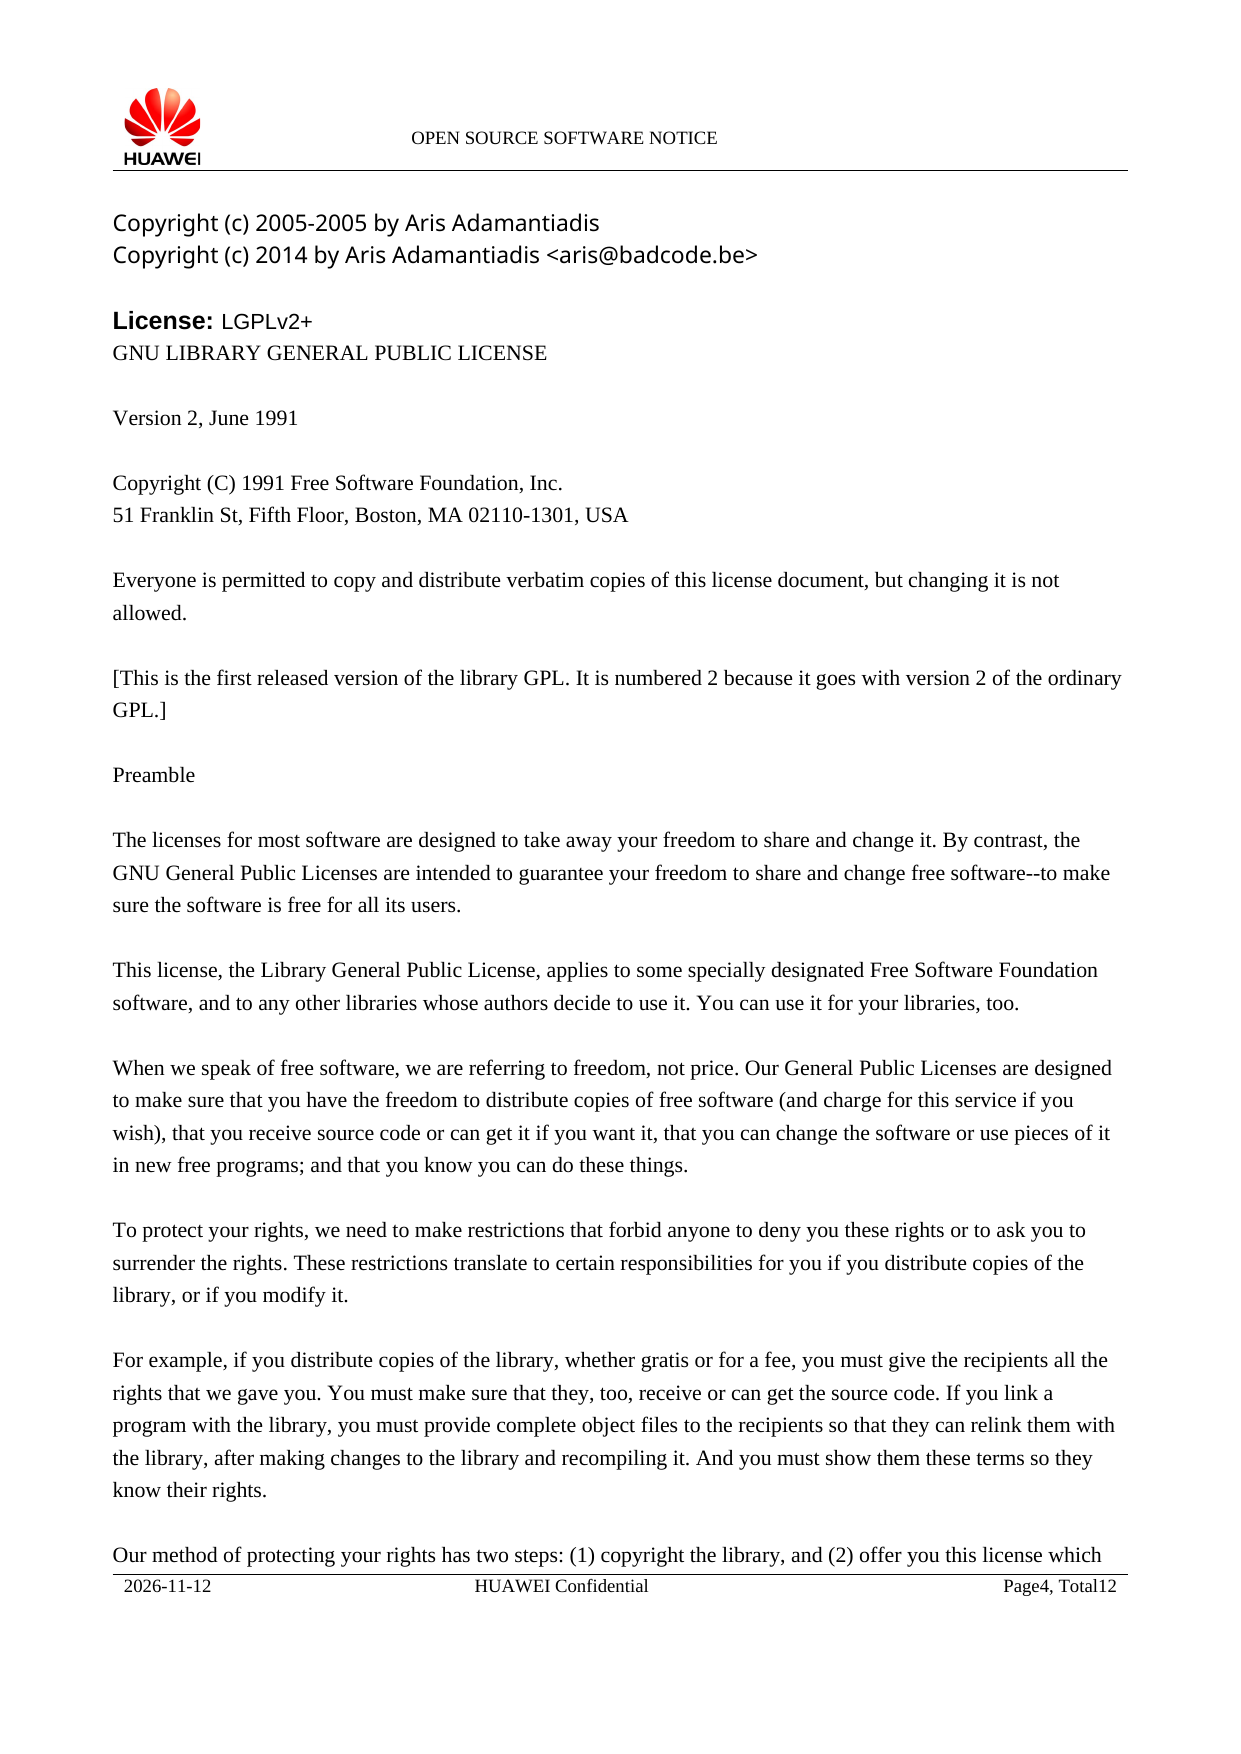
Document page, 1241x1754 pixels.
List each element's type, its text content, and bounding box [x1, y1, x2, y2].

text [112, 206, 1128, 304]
picture [124, 88, 201, 165]
text License: LGPLv2+ [112, 304, 1128, 336]
